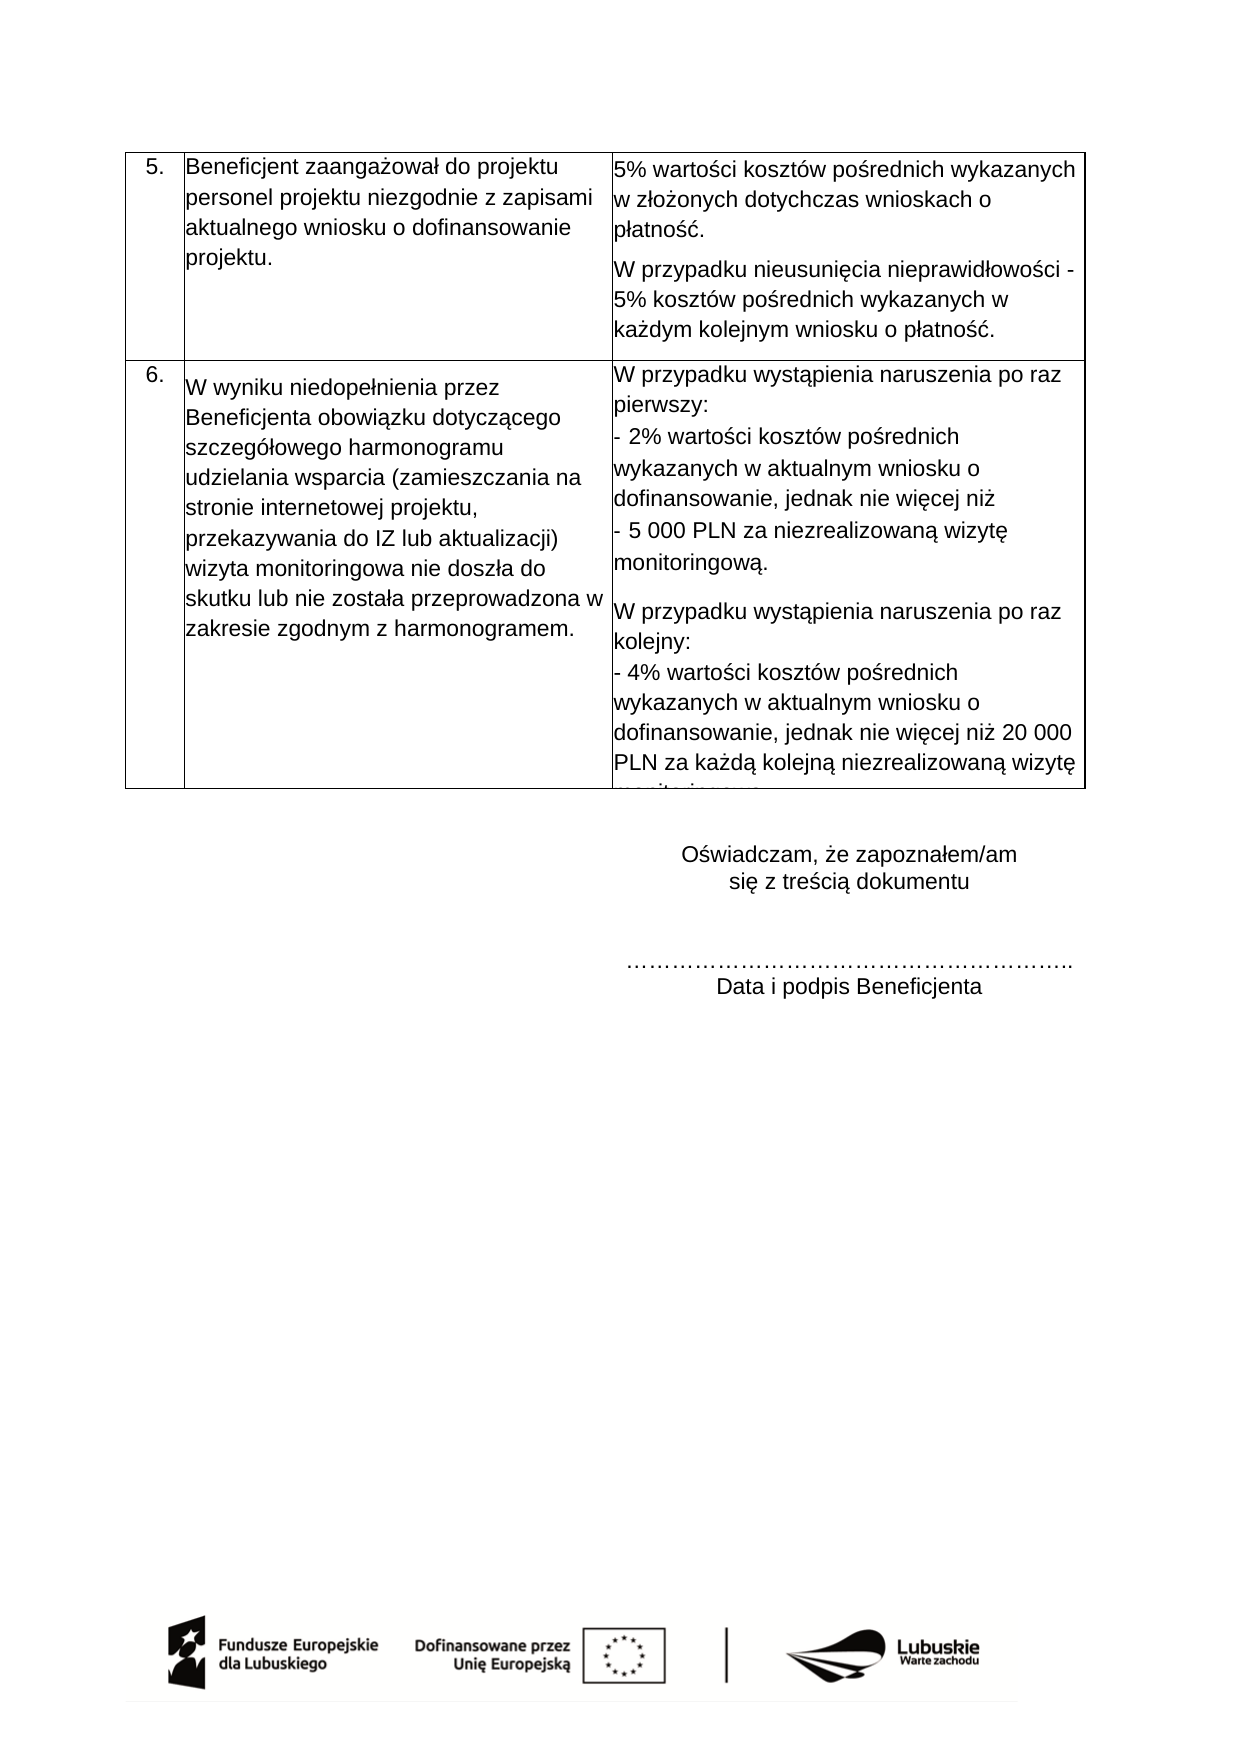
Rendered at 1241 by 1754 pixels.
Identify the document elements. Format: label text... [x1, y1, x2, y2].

table_cell 5% wartości kosztów pośrednich wykazanych w złożonych dotychczas wnioskach o płatność. W przypadku nieusunięcia nieprawidłowości - 5% kosztów pośrednich wykazanych w każdym kolejnym wniosku o płatność. [613, 153, 1084, 360]
table_cell W przypadku wystąpienia naruszenia po raz pierwszy: 2% wartości kosztów pośrednich wykazanych w aktualnym wniosku o dofinansowanie, jednak nie więcej niż 5 000 PLN za niezrealizowaną wizytę monitoringową. W przypadku wystąpienia naruszenia po raz kolejny: - 4% wartości kosztów pośrednich wykazanych w aktualnym wniosku o dofinansowanie, jednak nie więcej niż 20 000 PLN za każdą kolejną niezrealizowaną wizytę monitoringową [613, 361, 1084, 787]
picture [125, 1610, 1018, 1721]
table_cell 5. [126, 153, 184, 360]
text Data i podpis Beneficjenta [199, 973, 1116, 999]
text Oświadczam, że zapoznałem/am [199, 841, 1116, 868]
text się z treścią dokumentu [199, 868, 1116, 894]
text ………………………………………………….. [199, 947, 1116, 973]
table_cell 6. [126, 361, 184, 787]
table_cell Beneficjent zaangażował do projektu personel projektu niezgodnie z zapisami aktualnego wniosku o dofinansowanie projektu. [185, 153, 612, 360]
table_cell W wyniku niedopełnienia przez Beneficjenta obowiązku dotyczącego szczegółowego harmonogramu udzielania wsparcia (zamieszczania na stronie internetowej projektu, przekazywania do IZ lub aktualizacji) wizyta monitoringowa nie doszła do skutku lub nie została przeprowadzona w zakresie zgodnym z harmonogramem. [185, 361, 612, 787]
